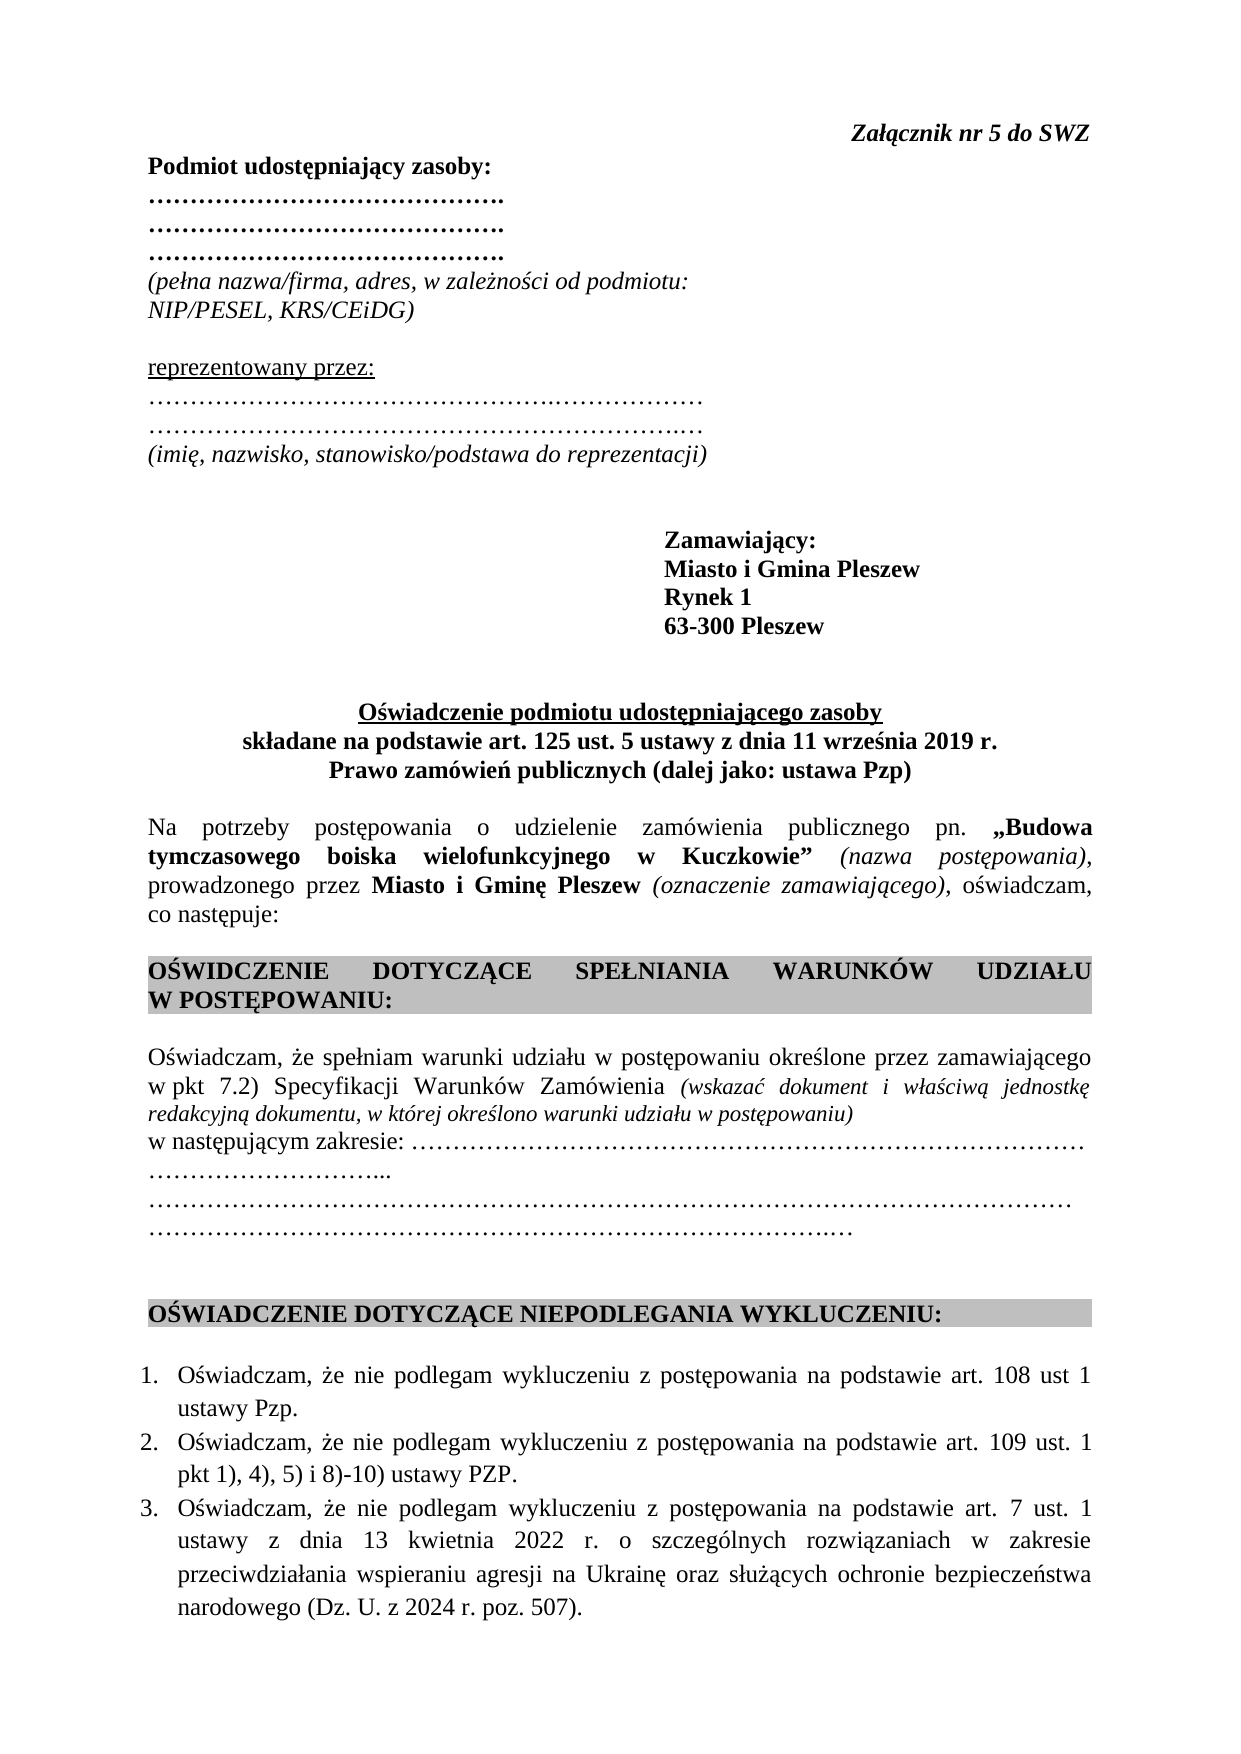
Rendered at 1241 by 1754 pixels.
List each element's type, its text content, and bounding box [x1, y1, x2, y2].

text ……………………………………. [148, 209, 1092, 237]
text OŚWIDCZENIE DOTYCZĄCE SPEŁNIANIA WARUNKÓW UDZIAŁU W POSTĘPOWANIU: [148, 956, 1092, 1014]
text Prawo zamówień publicznych (dalej jako: ustawa Pzp) [148, 755, 1092, 784]
text ……………………………………. [148, 180, 1092, 209]
text Zamawiający: [664, 525, 1092, 554]
text Oświadczam, że spełniam warunki udziału w postępowaniu określone przez zamawiającego w pkt 7.2) Specyfikacji Warunków Zamówienia (wskazać dokument i właściwą jednostkę redakcyjną dokumentu, w której określono warunki udziału w postępowaniu) [148, 1042, 1092, 1126]
text 63-300 Pleszew [664, 611, 1092, 640]
text reprezentowany przez: [148, 352, 1092, 381]
text NIP/PESEL, KRS/CEiDG) [148, 295, 1092, 324]
text składane na podstawie art. 125 ust. 5 ustawy z dnia 11 września 2019 r. [148, 726, 1092, 755]
text ……………………………………. [148, 237, 1092, 266]
text ……………………………………………………….… [148, 410, 1092, 439]
text ………………………………………….……………… [148, 381, 1092, 410]
text Podmiot udostępniający zasoby: [148, 151, 1092, 180]
text w następującym zakresie: ……………………………………………………………………… [148, 1126, 1092, 1155]
text Rynek 1 [664, 582, 1092, 611]
text (pełna nazwa/firma, adres, w zależności od podmiotu: [148, 266, 1092, 295]
text Miasto i Gmina Pleszew [664, 554, 1092, 582]
list Oświadczam, że nie podlegam wykluczeniu z postępowania na podstawie art. 108 ust 1 ustawy Pzp. [140, 1361, 1092, 1422]
text OŚWIADCZENIE DOTYCZĄCE NIEPODLEGANIA WYKLUCZENIU: [148, 1299, 1092, 1327]
list Oświadczam, że nie podlegam wykluczeniu z postępowania na podstawie art. 7 ust. 1 ustawy z dnia 13 kwietnia 2022 r. o szczególnych rozwiązaniach w zakresie przeciwdziałania wspieraniu agresji na Ukrainę oraz służących ochronie bezpieczeństwa narodowego (Dz. U. z 2024 r. poz. 507). [140, 1493, 1092, 1620]
text Oświadczenie podmiotu udostępniającego zasoby [148, 697, 1092, 726]
text (imię, nazwisko, stanowisko/podstawa do reprezentacji) [148, 439, 1092, 467]
list Oświadczam, że nie podlegam wykluczeniu z postępowania na podstawie art. 109 ust. 1 pkt 1), 4), 5) i 8)-10) ustawy PZP. [140, 1427, 1092, 1488]
text Na potrzeby postępowania o udzielenie zamówienia publicznego pn. „Budowa tymczasowego boiska wielofunkcyjnego w Kuczkowie” (nazwa postępowania), prowadzonego przez Miasto i Gminę Pleszew (oznaczenie zamawiającego), oświadczam, co następuje: [148, 812, 1092, 927]
text ………………………...………………………………………………………………………………………………………………………………………………………………………….… [148, 1155, 1092, 1241]
text Załącznik nr 5 do SWZ [148, 118, 1092, 147]
